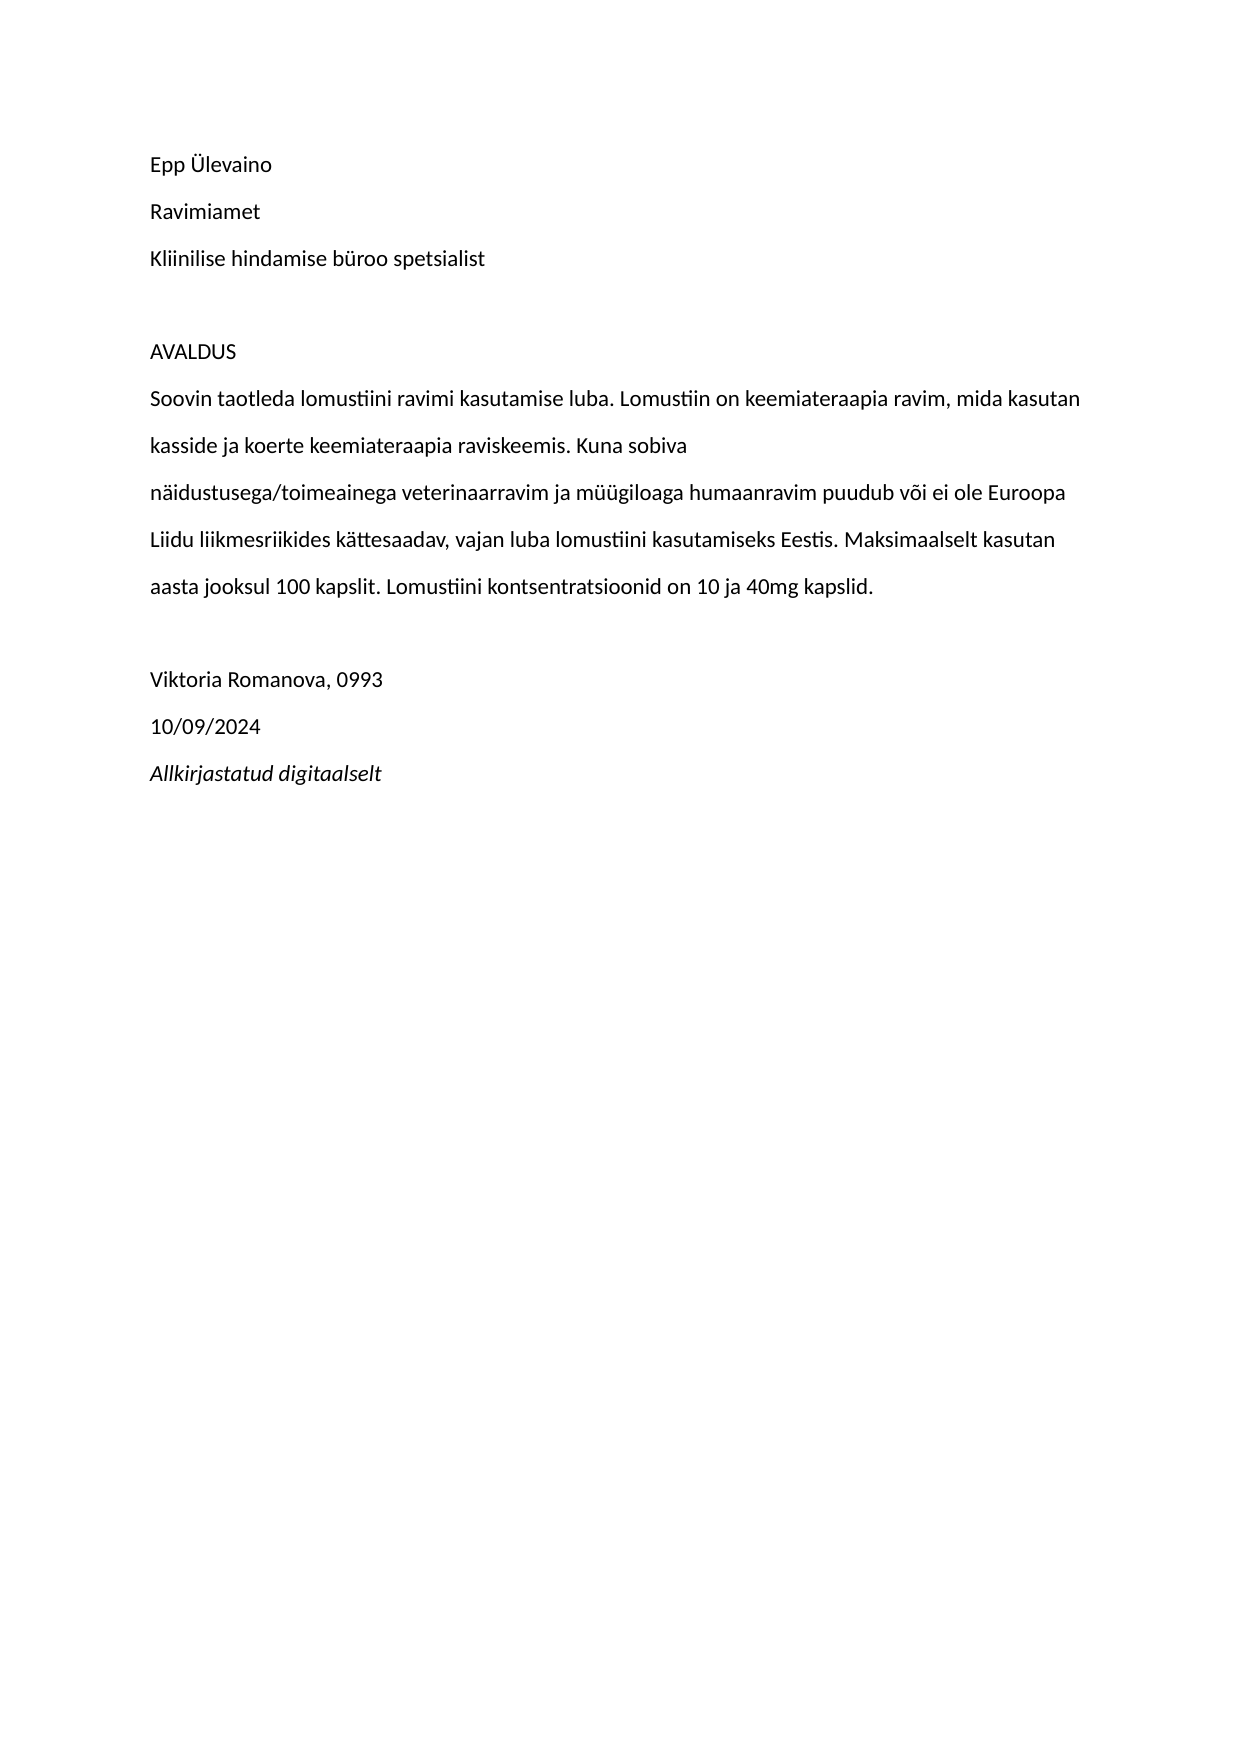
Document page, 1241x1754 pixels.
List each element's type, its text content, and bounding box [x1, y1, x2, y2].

text Viktoria Romanova, 0993 [150, 666, 1090, 694]
text Liidu liikmesriikides kättesaadav, vajan luba lomustiini kasutamiseks Eestis. Maksimaalselt kasutan [150, 525, 1090, 553]
text kasside ja koerte keemiateraapia raviskeemis. Kuna sobiva [150, 431, 1090, 459]
text Soovin taotleda lomustiini ravimi kasutamise luba. Lomustiin on keemiateraapia ravim, mida kasutan [150, 384, 1090, 412]
text Epp Ülevaino [150, 150, 1090, 178]
text AVALDUS [150, 337, 1090, 366]
text Kliinilise hindamise büroo spetsialist [150, 244, 1090, 272]
text Allkirjastatud digitaalselt [150, 759, 1090, 787]
text 10/09/2024 [150, 712, 1090, 741]
text aasta jooksul 100 kapslit. Lomustiini kontsentratsioonid on 10 ja 40mg kapslid. [150, 572, 1090, 600]
text näidustusega/toimeainega veterinaarravim ja müügiloaga humaanravim puudub või ei ole Euroopa [150, 478, 1090, 506]
text Ravimiamet [150, 197, 1090, 225]
